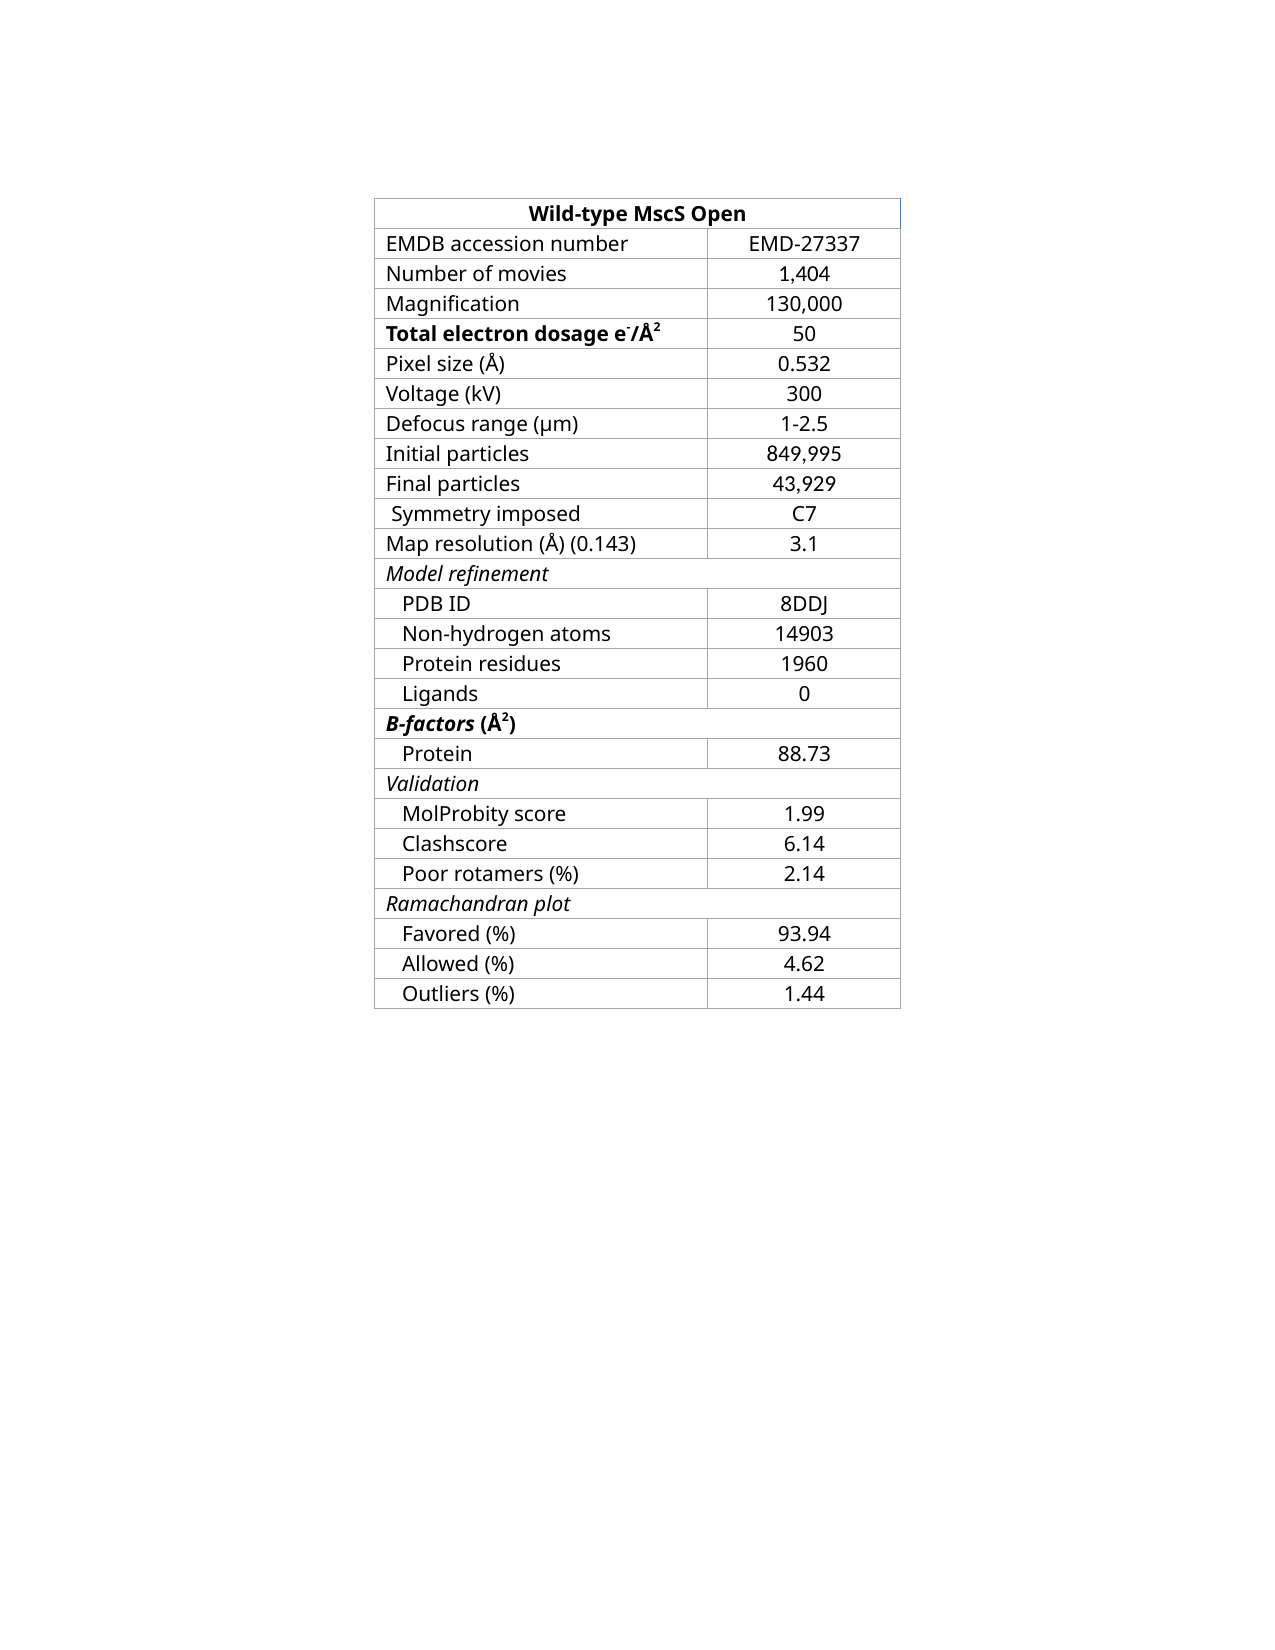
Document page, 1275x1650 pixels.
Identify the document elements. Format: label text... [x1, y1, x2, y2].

table_cell Clashscore [375, 829, 707, 858]
table_cell 1-2.5 [708, 409, 900, 438]
table_cell B-factors (Å2) [375, 709, 900, 738]
table_cell Validation [375, 769, 900, 798]
table_cell 130,000 [708, 289, 900, 318]
table_cell PDB ID [375, 589, 707, 618]
table_cell Non-hydrogen atoms [375, 619, 707, 648]
table_cell 3.1 [708, 529, 900, 558]
table_cell 88.73 [708, 739, 900, 768]
table_cell 93.94 [708, 919, 900, 948]
table_cell Ramachandran plot [375, 889, 900, 918]
table_cell Pixel size (Å) [375, 349, 707, 378]
table_cell 300 [708, 379, 900, 408]
table_cell 1.99 [708, 799, 900, 828]
table_cell Voltage (kV) [375, 379, 707, 408]
table_cell 50 [708, 319, 900, 348]
table_cell Protein residues [375, 649, 707, 678]
table_cell Ligands [375, 679, 707, 708]
table_cell 6.14 [708, 829, 900, 858]
table_cell 1960 [708, 649, 900, 678]
table_cell Final particles [375, 469, 707, 498]
table_cell 14903 [708, 619, 900, 648]
table_header Wild-type MscS Open [375, 199, 900, 228]
table_cell 8DDJ [708, 589, 900, 618]
table_cell Poor rotamers (%) [375, 859, 707, 888]
table_cell 1.44 [708, 979, 900, 1008]
table_cell 849,995 [708, 439, 900, 468]
table_cell EMD-27337 [708, 229, 900, 258]
table_cell Initial particles [375, 439, 707, 468]
table_cell 0.532 [708, 349, 900, 378]
table_cell Defocus range (µm) [375, 409, 707, 438]
table_cell Model refinement [375, 559, 900, 588]
table_cell Symmetry imposed [375, 499, 707, 528]
table_cell Total electron dosage e-/Å2 [375, 319, 707, 348]
table_cell Allowed (%) [375, 949, 707, 978]
table_cell Favored (%) [375, 919, 707, 948]
table_cell 43,929 [708, 469, 900, 498]
table_cell Magnification [375, 289, 707, 318]
table_cell Protein [375, 739, 707, 768]
table_cell MolProbity score [375, 799, 707, 828]
table_cell C7 [708, 499, 900, 528]
table_cell Outliers (%) [375, 979, 707, 1008]
table_cell 4.62 [708, 949, 900, 978]
table_cell 1,404 [708, 259, 900, 288]
table_cell Map resolution (Å) (0.143) [375, 529, 707, 558]
table_cell EMDB accession number [375, 229, 707, 258]
table_cell 2.14 [708, 859, 900, 888]
table_cell Number of movies [375, 259, 707, 288]
table_cell 0 [708, 679, 900, 708]
